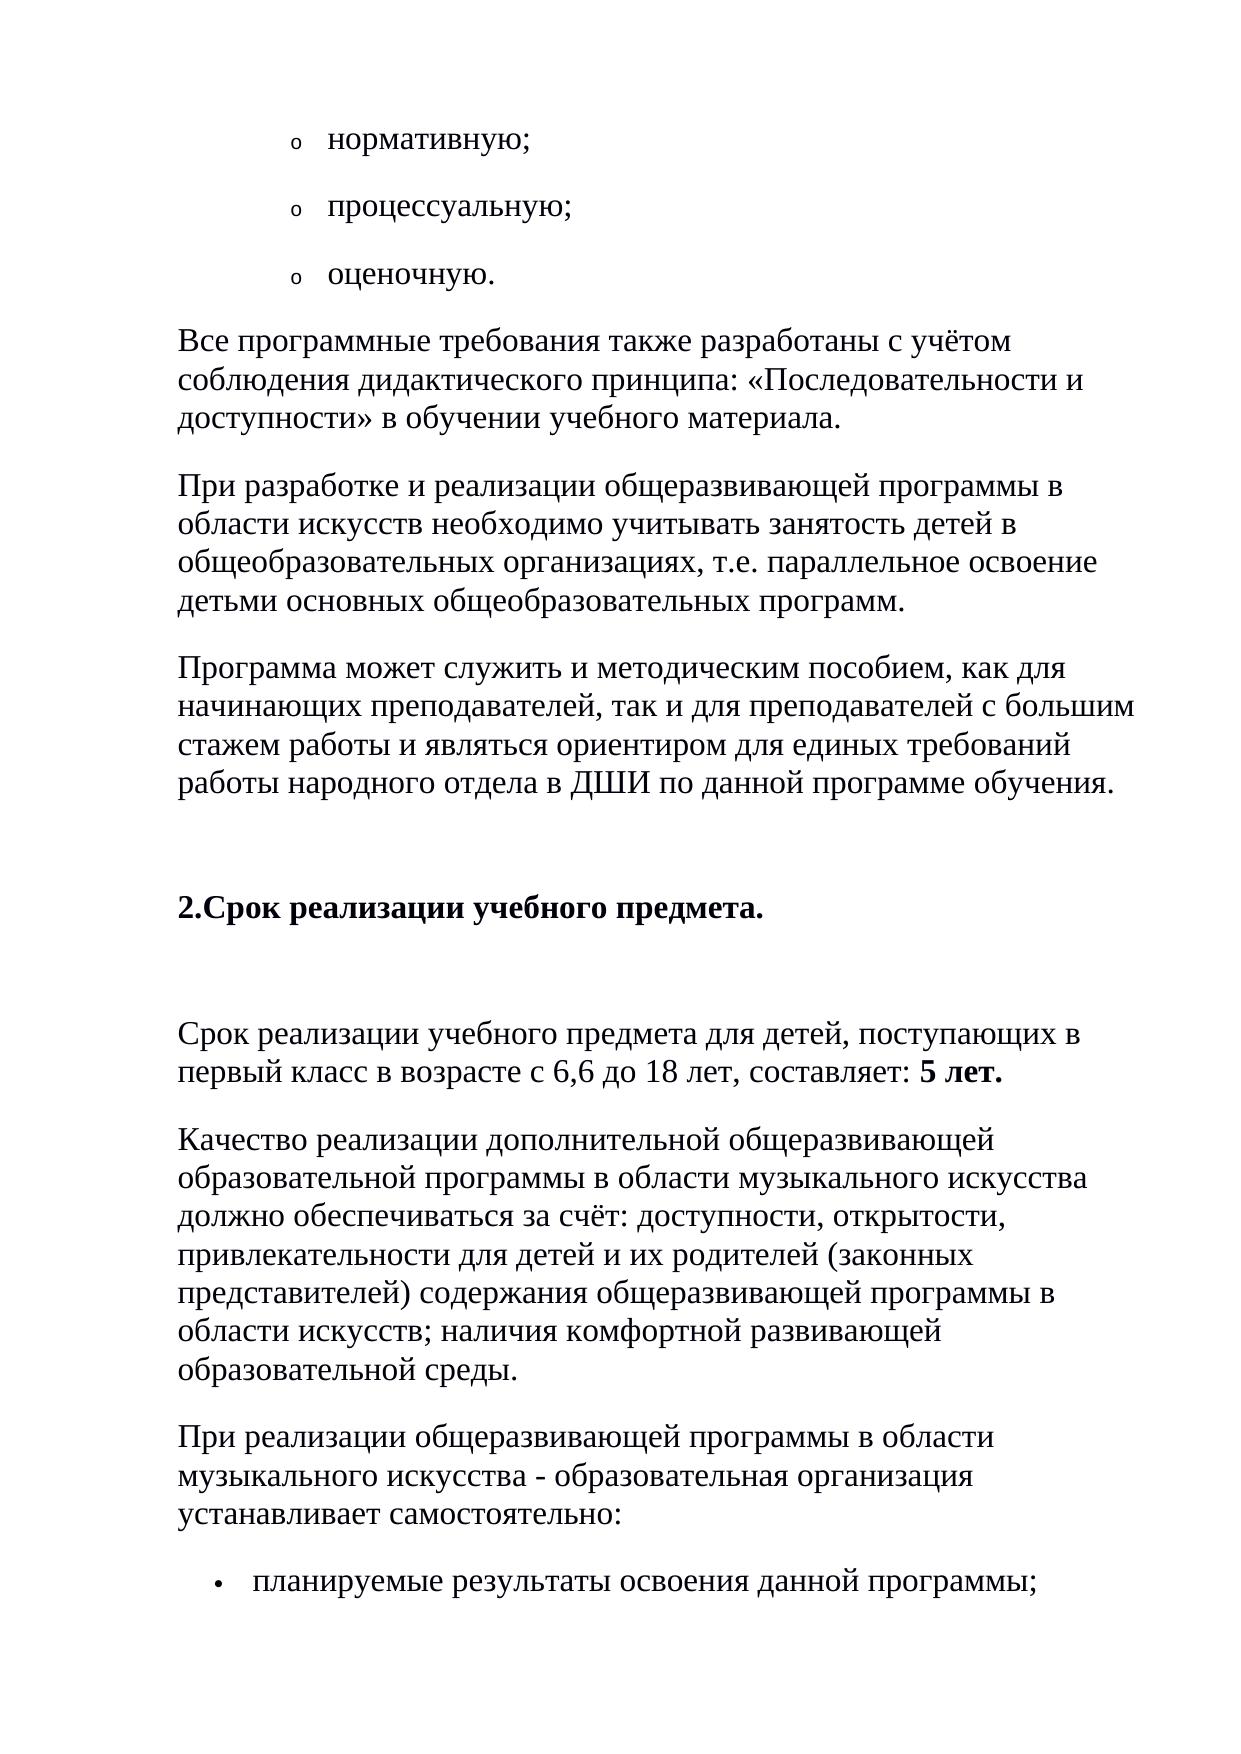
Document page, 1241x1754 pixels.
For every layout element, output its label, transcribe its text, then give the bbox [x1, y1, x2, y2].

list планируемые результаты освоения данной программы; [215, 1561, 1152, 1599]
text При разработке и реализации общеразвивающей программы в области искусств необходимо учитывать занятость детей в общеобразовательных организациях, т.е. параллельное освоение детьми основных общеобразовательных программ. [177, 465, 1152, 618]
text При реализации общеразвивающей программы в области музыкального искусства - образовательная организация устанавливает самостоятельно: [177, 1416, 1152, 1531]
list процессуальную; [290, 186, 1152, 224]
text Все программные требования также разработаны с учётом соблюдения дидактического принципа: «Последовательности и доступности» в обучении учебного материала. [177, 321, 1152, 436]
text Срок реализации учебного предмета для детей, поступающих в первый класс в возрасте с 6,6 до 18 лет, составляет: 5 лет. [177, 1013, 1152, 1090]
text 2.Срок реализации учебного предмета. [177, 888, 1152, 926]
text Программа может служить и методическим пособием, как для начинающих преподавателей, так и для преподавателей с большим стажем работы и являться ориентиром для единых требований работы народного отдела в ДШИ по данной программе обучения. [177, 647, 1152, 801]
list нормативную; [290, 118, 1152, 156]
text Качество реализации дополнительной общеразвивающей образовательной программы в области музыкального искусства должно обеспечиваться за счёт: доступности, открытости, привлекательности для детей и их родителей (законных представителей) содержания общеразвивающей программы в области искусств; наличия комфортной развивающей образовательной среды. [177, 1119, 1152, 1387]
list оценочную. [290, 253, 1152, 291]
